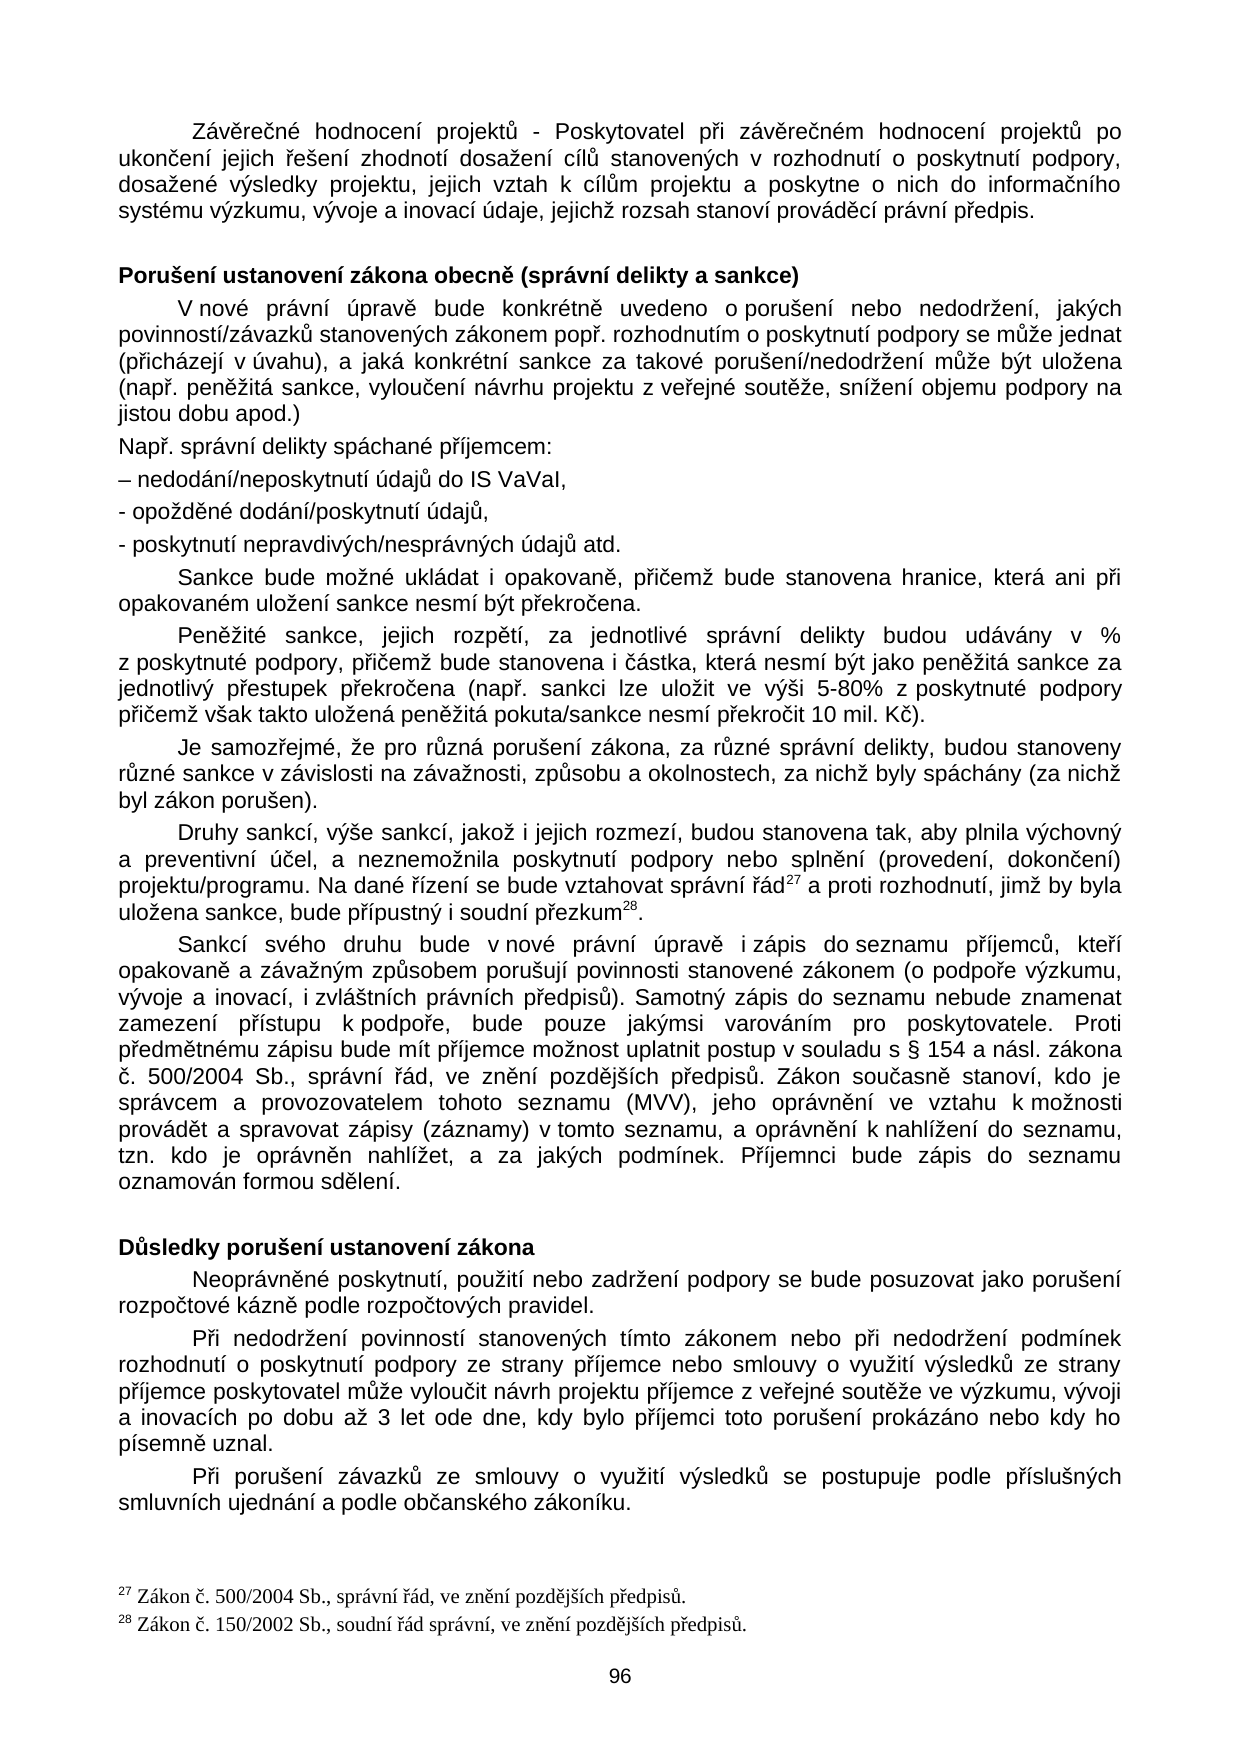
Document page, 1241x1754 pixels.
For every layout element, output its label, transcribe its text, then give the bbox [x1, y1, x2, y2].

text Důsledky porušení ustanovení zákona [118, 1233, 1122, 1260]
text Závěrečné hodnocení projektů - Poskytovatel při závěrečném hodnocení projektů po ukončení jejich řešení zhodnotí dosažení cílů stanovených v rozhodnutí o poskytnutí podpory, dosažené výsledky projektu, jejich vztah k cílům projektu a poskytne o nich do informačního systému výzkumu, vývoje a inovací údaje, jejichž rozsah stanoví prováděcí právní předpis. [118, 118, 1122, 223]
text Při porušení závazků ze smlouvy o využití výsledků se postupuje podle příslušných smluvních ujednání a podle občanského zákoníku. [118, 1463, 1122, 1516]
text Druhy sankcí, výše sankcí, jakož i jejich rozmezí, budou stanovena tak, aby plnila výchovný a preventivní účel, a neznemožnila poskytnutí podpory nebo splnění (provedení, dokončení) projektu/programu. Na dané řízení se bude vztahovat správní řád a proti rozhodnutí, jimž by byla uložena sankce, bude přípustný i soudní přezkum. [118, 819, 1122, 925]
text - opožděné dodání/poskytnutí údajů, [118, 498, 1122, 524]
text Sankcí svého druhu bude v nové právní úpravě i zápis do seznamu příjemců, kteří opakovaně a závažným způsobem porušují povinnosti stanovené zákonem (o podpoře výzkumu, vývoje a inovací, i zvláštních právních předpisů). Samotný zápis do seznamu nebude znamenat zamezení přístupu k podpoře, bude pouze jakýmsi varováním pro poskytovatele. Proti předmětnému zápisu bude mít příjemce možnost uplatnit postup v souladu s § 154 a násl. zákona č. 500/2004 Sb., správní řád, ve znění pozdějších předpisů. Zákon současně stanoví, kdo je správcem a provozovatelem tohoto seznamu (MVV), jeho oprávnění ve vztahu k možnosti provádět a spravovat zápisy (záznamy) v tomto seznamu, a oprávnění k nahlížení do seznamu, tzn. kdo je oprávněn nahlížet, a za jakých podmínek. Příjemnci bude zápis do seznamu oznamován formou sdělení. [118, 931, 1122, 1194]
text Porušení ustanovení zákona obecně (správní delikty a sankce) [118, 262, 1122, 289]
text V nové právní úpravě bude konkrétně uvedeno o porušení nebo nedodržení, jakých povinností/závazků stanovených zákonem popř. rozhodnutím o poskytnutí podpory se může jednat (přicházejí v úvahu), a jaká konkrétní sankce za takové porušení/nedodržení může být uložena (např. peněžitá sankce, vyloučení návrhu projektu z veřejné soutěže, snížení objemu podpory na jistou dobu apod.) [118, 295, 1122, 427]
text Např. správní delikty spáchané příjemcem: [118, 433, 1122, 459]
text Sankce bude možné ukládat i opakovaně, přičemž bude stanovena hranice, která ani při opakovaném uložení sankce nesmí být překročena. [118, 563, 1122, 616]
text Peněžité sankce, jejich rozpětí, za jednotlivé správní delikty budou udávány v % z poskytnuté podpory, přičemž bude stanovena i částka, která nesmí být jako peněžitá sankce za jednotlivý přestupek překročena (např. sankci lze uložit ve výši 5-80% z poskytnuté podpory přičemž však takto uložená peněžitá pokuta/sankce nesmí překročit 10 mil. Kč). [118, 622, 1122, 728]
text Je samozřejmé, že pro různá porušení zákona, za různé správní delikty, budou stanoveny různé sankce v závislosti na závažnosti, způsobu a okolnostech, za nichž byly spáchány (za nichž byl zákon porušen). [118, 734, 1122, 813]
text Při nedodržení povinností stanovených tímto zákonem nebo při nedodržení podmínek rozhodnutí o poskytnutí podpory ze strany příjemce nebo smlouvy o využití výsledků ze strany příjemce poskytovatel může vyloučit návrh projektu příjemce z veřejné soutěže ve výzkumu, vývoji a inovacích po dobu až 3 let ode dne, kdy bylo příjemci toto porušení prokázáno nebo kdy ho písemně uznal. [118, 1325, 1122, 1457]
text – nedodání/neposkytnutí údajů do IS VaVaI, [118, 466, 1122, 492]
text Neoprávněné poskytnutí, použití nebo zadržení podpory se bude posuzovat jako porušení rozpočtové kázně podle rozpočtových pravidel. [118, 1266, 1122, 1319]
text - poskytnutí nepravdivých/nesprávných údajů atd. [118, 531, 1122, 557]
